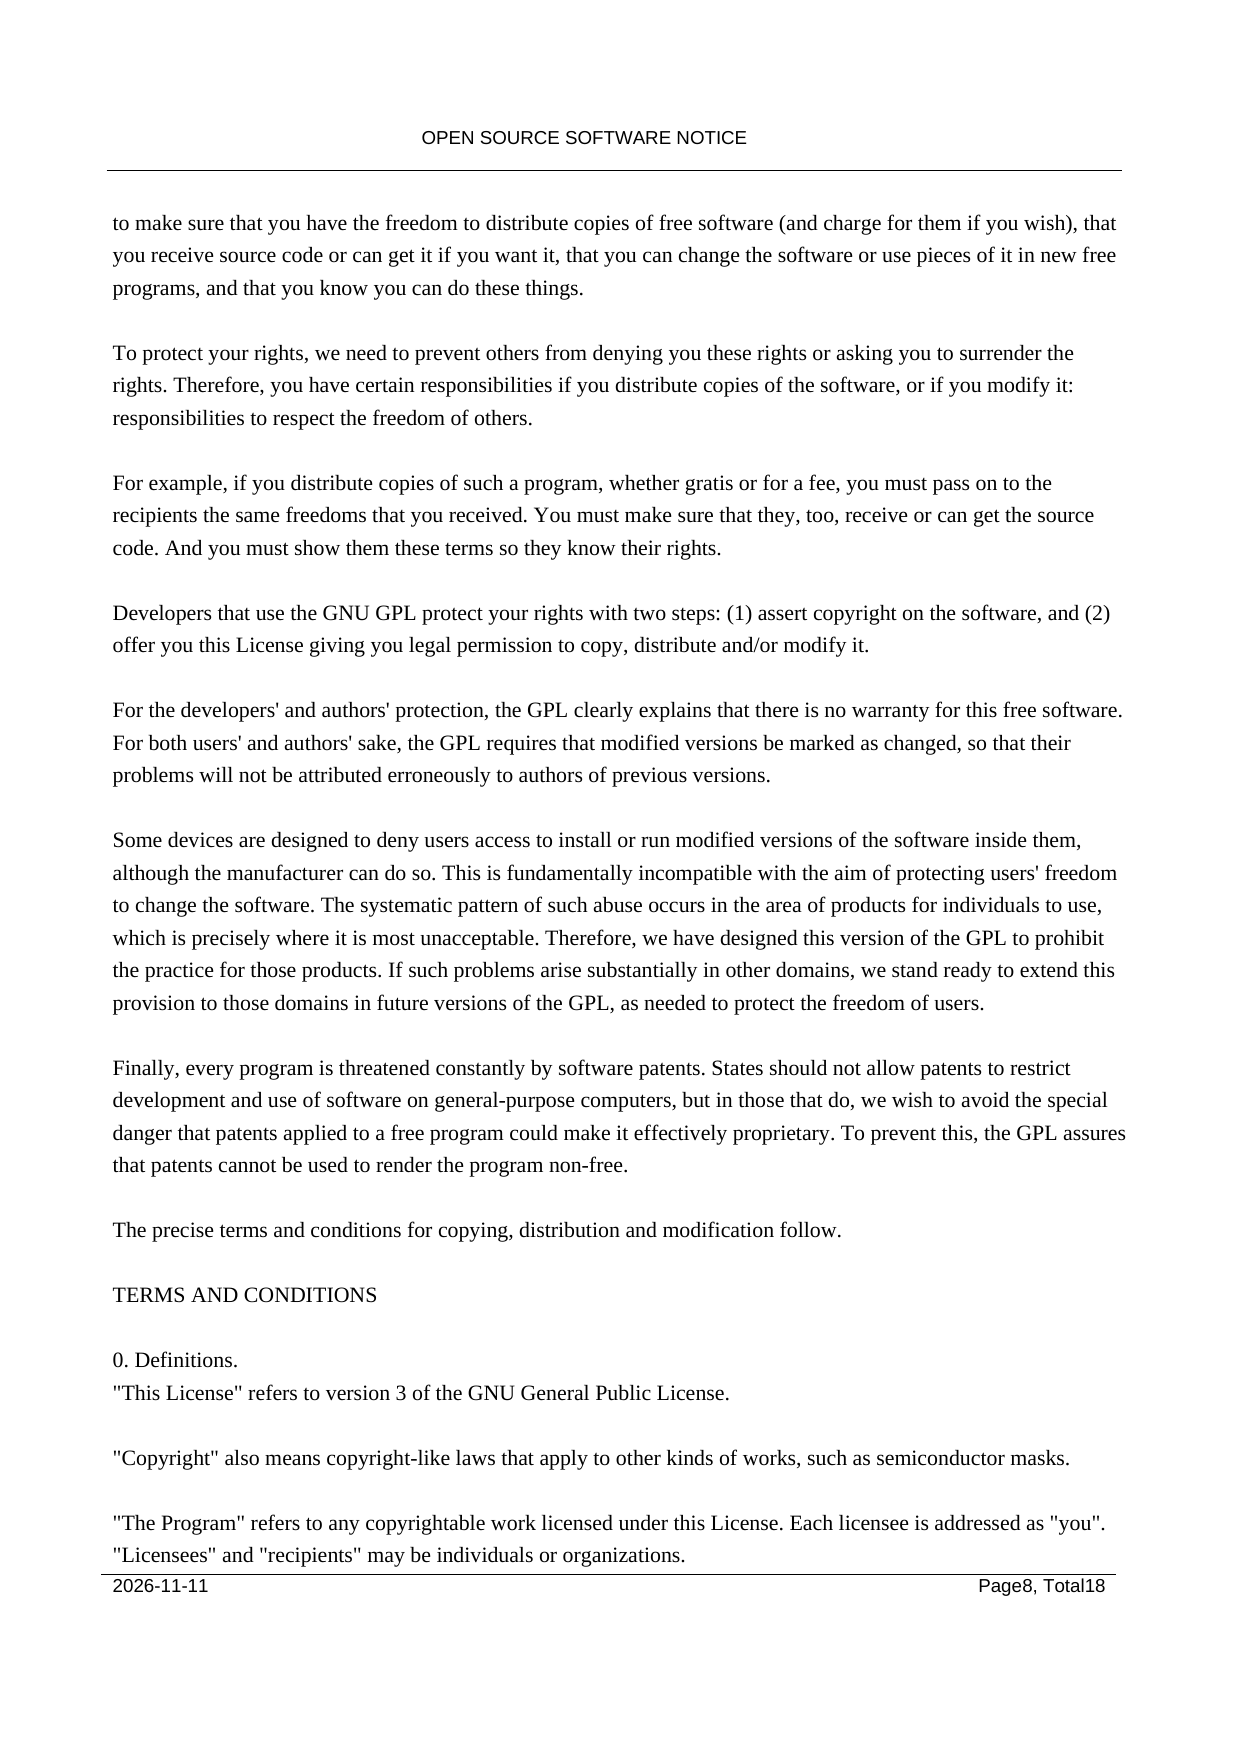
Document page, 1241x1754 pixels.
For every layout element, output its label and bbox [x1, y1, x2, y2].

text [112, 206, 1128, 1571]
